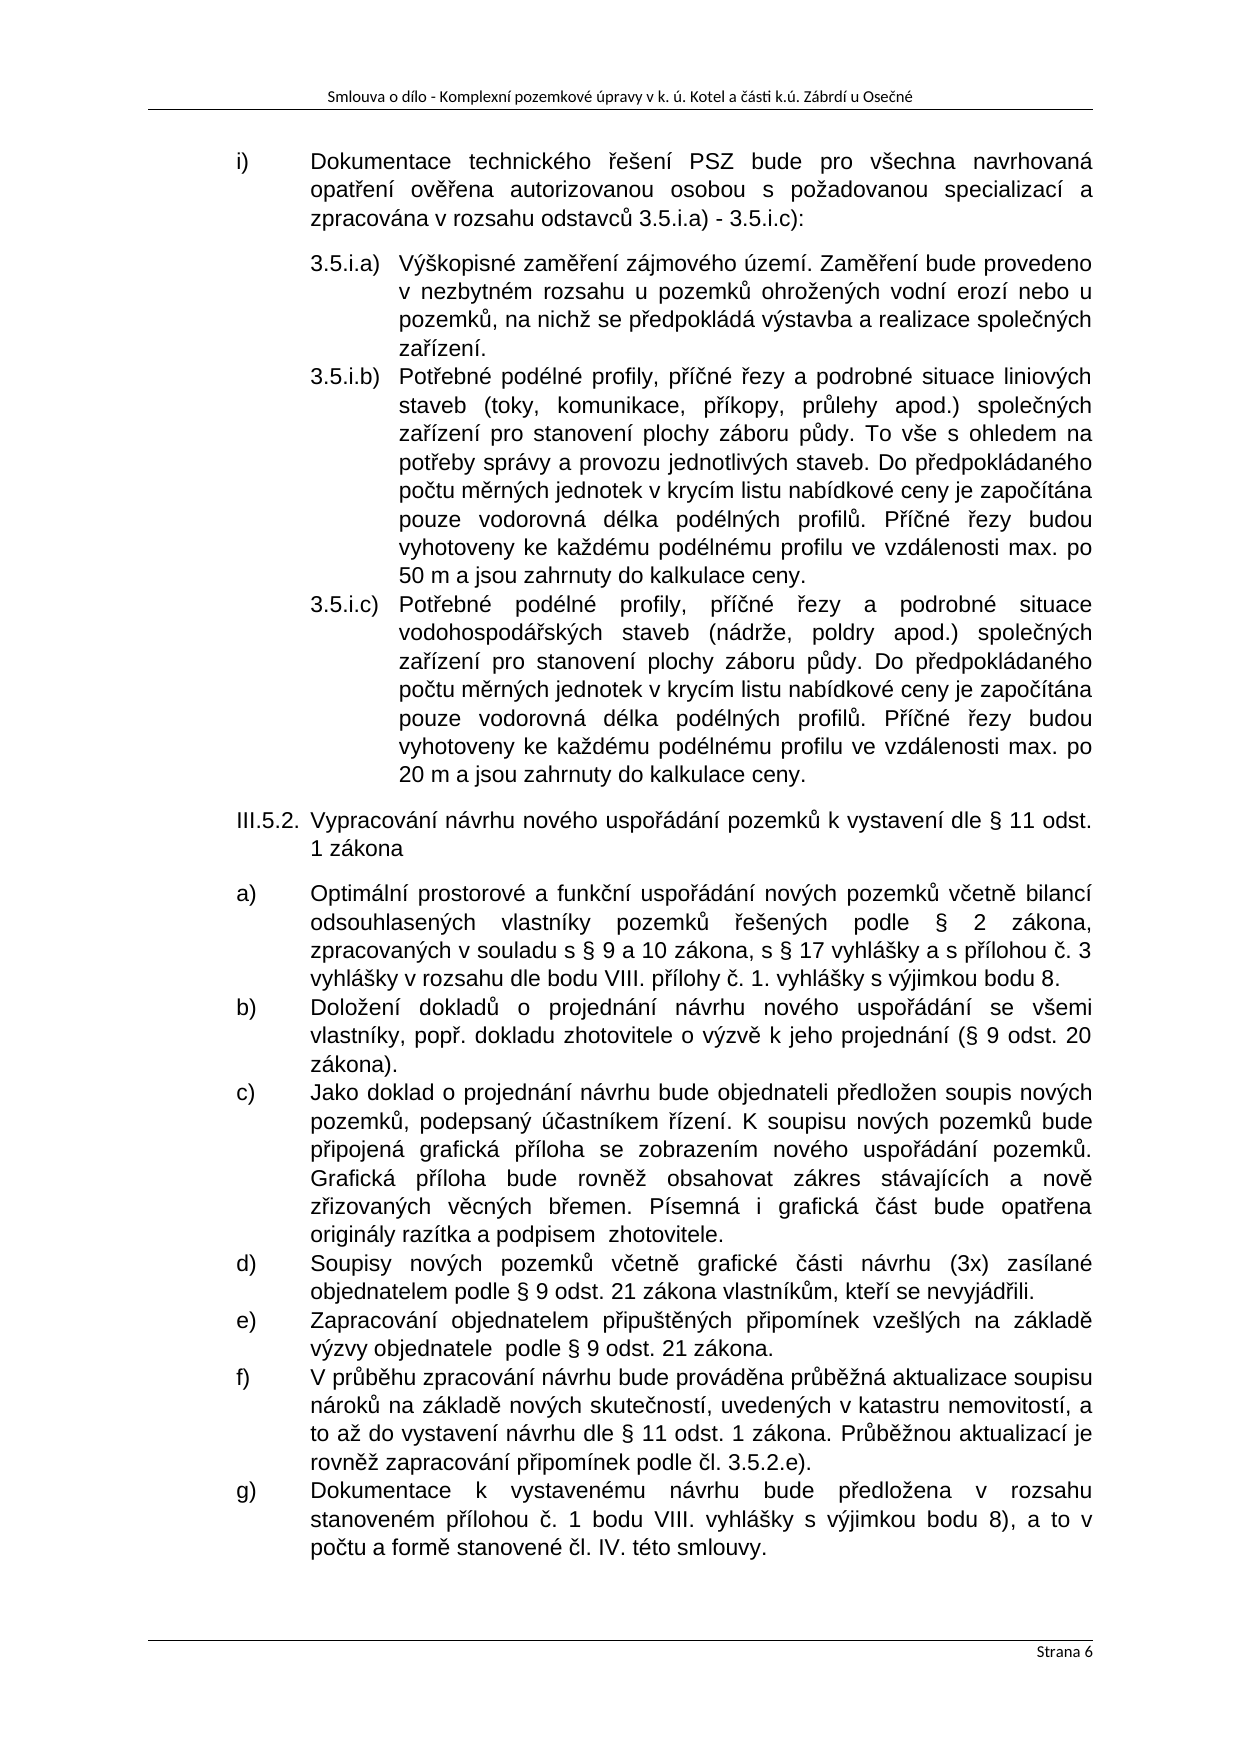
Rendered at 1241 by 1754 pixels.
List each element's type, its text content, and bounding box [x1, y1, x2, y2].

text Soupisy nových pozemků včetně grafické části návrhu (3x) zasílané objednatelem podle § 9 odst. 21 zákona vlastníkům, kteří se nevyjádřili. [236, 1250, 1093, 1304]
text Optimální prostorové a funkční uspořádání nových pozemků včetně bilancí odsouhlasených vlastníky pozemků řešených podle § 2 zákona, zpracovaných v souladu s § 9 a 10 zákona, s § 17 vyhlášky a s přílohou č. 3 vyhlášky v rozsahu dle bodu VIII. přílohy č. 1. vyhlášky s výjimkou bodu 8. [236, 880, 1093, 992]
text Dokumentace technického řešení PSZ bude pro všechna navrhovaná opatření ověřena autorizovanou osobou s požadovanou specializací a zpracována v rozsahu odstavců 3.5.i.a) - 3.5.i.c): [236, 148, 1093, 231]
text Doložení dokladů o projednání návrhu nového uspořádání se všemi vlastníky, popř. dokladu zhotovitele o výzvě k jeho projednání (§ 9 odst. 20 zákona). [236, 994, 1093, 1077]
list 3.5.i.c) Potřebné podélné profily, příčné řezy a podrobné situace vodohospodářských staveb (nádrže, poldry apod.) společných zařízení pro stanovení plochy záboru půdy. Do předpokládaného počtu měrných jednotek v krycím listu nabídkové ceny je započítána pouze vodorovná délka podélných profilů. Příčné řezy budou vyhotoveny ke každému podélnému profilu ve vzdálenosti max. po 20 m a jsou zahrnuty do kalkulace ceny. [310, 591, 1093, 788]
text Jako doklad o projednání návrhu bude objednateli předložen soupis nových pozemků, podepsaný účastníkem řízení. K soupisu nových pozemků bude připojená grafická příloha se zobrazením nového uspořádání pozemků. Grafická příloha bude rovněž obsahovat zákres stávajících a nově zřizovaných věcných břemen. Písemná i grafická část bude opatřena originály razítka a podpisem zhotovitele. [236, 1079, 1093, 1248]
list 3.5.i.a) Výškopisné zaměření zájmového území. Zaměření bude provedeno v nezbytném rozsahu u pozemků ohrožených vodní erozí nebo u pozemků, na nichž se předpokládá výstavba a realizace společných zařízení. [310, 249, 1093, 361]
text V průběhu zpracování návrhu bude prováděna průběžná aktualizace soupisu nároků na základě nových skutečností, uvedených v katastru nemovitostí, a to až do vystavení návrhu dle § 11 odst. 1 zákona. Průběžnou aktualizací je rovněž zapracování připomínek podle čl. 3.5.2.e). [236, 1363, 1093, 1475]
text Vypracování návrhu nového uspořádání pozemků k vystavení dle § 11 odst. 1 zákona [236, 807, 1093, 861]
text Dokumentace k vystavenému návrhu bude předložena v rozsahu stanoveném přílohou č. 1 bodu VIII. vyhlášky s výjimkou bodu 8), a to v počtu a formě stanovené čl. IV. této smlouvy. [236, 1477, 1093, 1561]
text Zapracování objednatelem připuštěných připomínek vzešlých na základě výzvy objednatele podle § 9 odst. 21 zákona. [236, 1307, 1093, 1361]
list 3.5.i.b) Potřebné podélné profily, příčné řezy a podrobné situace liniových staveb (toky, komunikace, příkopy, průlehy apod.) společných zařízení pro stanovení plochy záboru půdy. To vše s ohledem na potřeby správy a provozu jednotlivých staveb. Do předpokládaného počtu měrných jednotek v krycím listu nabídkové ceny je započítána pouze vodorovná délka podélných profilů. Příčné řezy budou vyhotoveny ke každému podélnému profilu ve vzdálenosti max. po 50 m a jsou zahrnuty do kalkulace ceny. [310, 363, 1093, 589]
